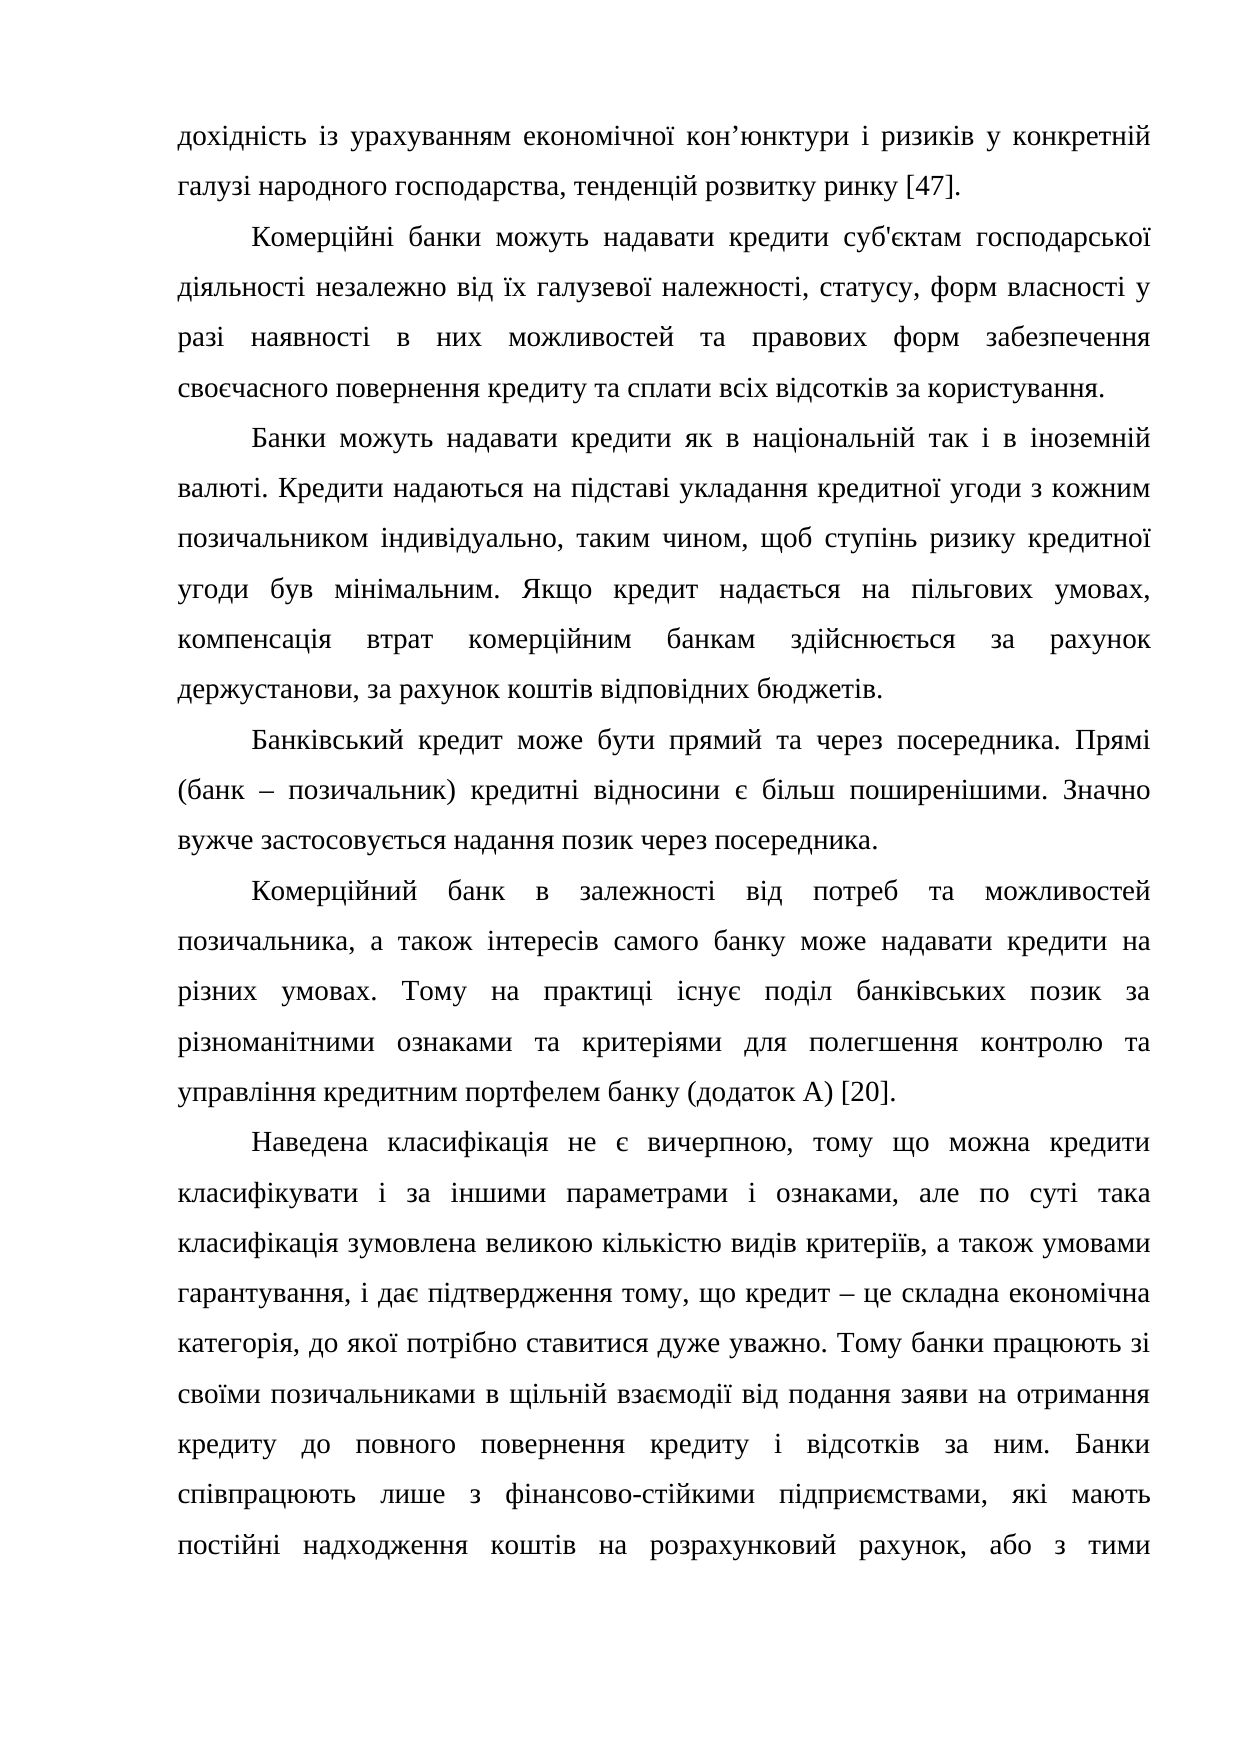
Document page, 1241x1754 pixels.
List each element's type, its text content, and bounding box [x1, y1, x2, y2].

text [177, 118, 1152, 202]
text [177, 1124, 1152, 1560]
text Комерцiйний банк в залежностi вiд потреб та можливостей позичальника, а також iнтересiв самого банку може надавати кредити на рiзних умовах. Тому на практицi iснує подiл банкiвських позик за рiзноманiтними ознаками та критерiями для полегшення контролю та управлiння кредитним портфелем банку (додаток А) [20]. [177, 873, 1152, 1108]
text Банки можуть надавати кредити як в національній так і в іноземній валюті. Кредити надаються на підставі укладання кредитної угоди з кожним позичальником індивідуально, таким чином, щоб ступінь ризику кредитної угоди був мінімальним. Якщо кредит надається на пільгових умовах, компенсація втрат комерційним банкам здійснюється за рахунок держустанови, за рахунок коштів відповідних бюджетів. [177, 420, 1152, 705]
text Комерцiйнi банки можуть надавати кредити суб'єктам господарської дiяльностi незалежно вiд їх галузевої належностi, статусу, форм власностi у разi наявностi в них можливостей та правових форм забезпечення своєчасного повернення кредиту та сплати всіх вiдсоткiв за користування. [177, 219, 1152, 403]
text Банківський кредит може бути прямий та через посередника. Прямі (банк – позичальник) кредитні відносини є більш поширенішими. Значно вужче застосовується надання позик через посередника. [177, 722, 1152, 856]
